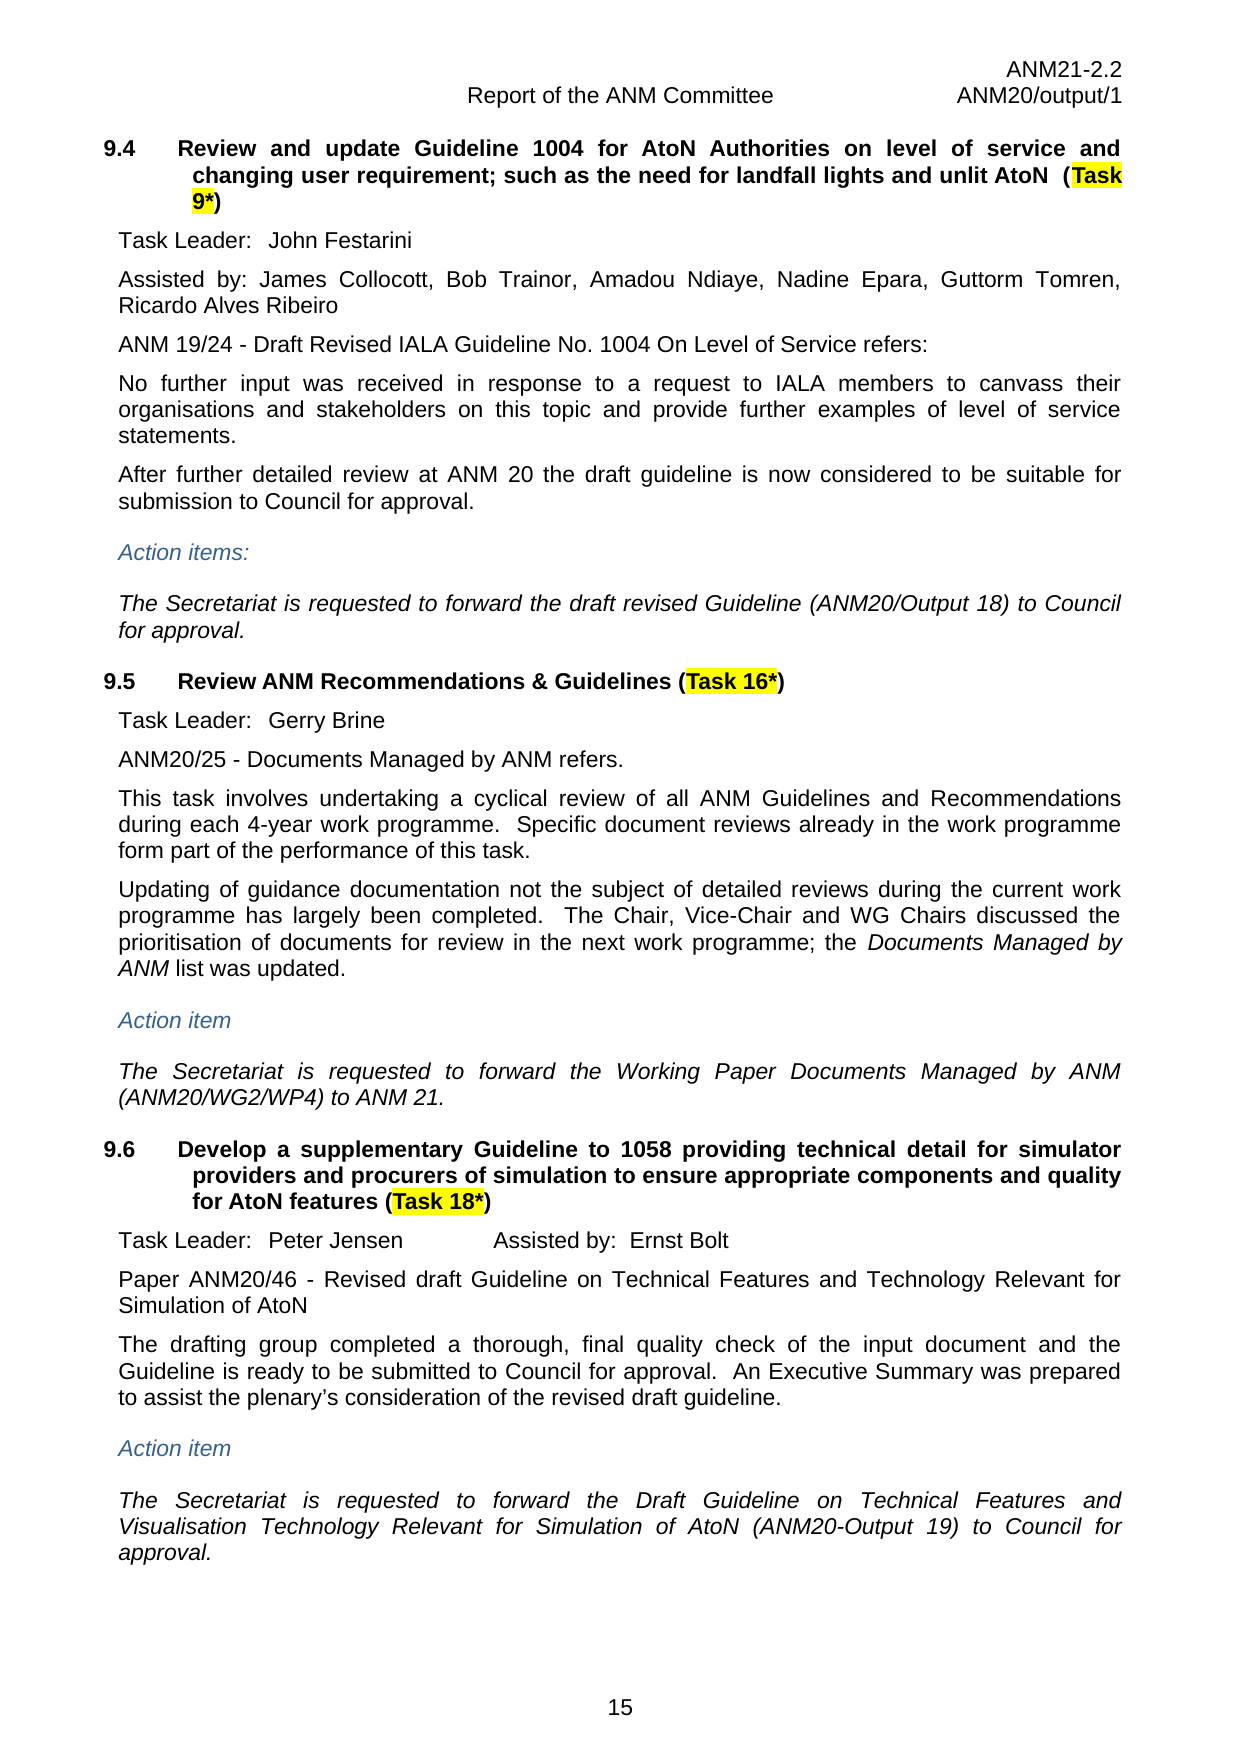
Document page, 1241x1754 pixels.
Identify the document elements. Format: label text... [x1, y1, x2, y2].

text Task Leader: Gerry Brine [118, 707, 1122, 733]
text The Secretariat is requested to forward the Working Paper Documents Managed by ANM (ANM20/WG2/WP4) to ANM 21. [118, 1058, 1122, 1111]
text Task Leader: Peter Jensen Assisted by: Ernst Bolt [118, 1227, 1122, 1253]
text No further input was received in response to a request to IALA members to canvass their organisations and stakeholders on this topic and provide further examples of level of service statements. [118, 370, 1122, 449]
text ANM 19/24 - Draft Revised IALA Guideline No. 1004 On Level of Service refers: [118, 331, 1122, 357]
text ANM20/25 - Documents Managed by ANM refers. [118, 746, 1122, 772]
text Updating of guidance documentation not the subject of detailed reviews during the current work programme has largely been completed. The Chair, Vice-Chair and WG Chairs discussed the prioritisation of documents for review in the next work programme; the Documents Managed by ANM list was updated. [118, 876, 1122, 982]
text The drafting group completed a thorough, final quality check of the input document and the Guideline is ready to be submitted to Council for approval. An Executive Summary was prepared to assist the plenary’s consideration of the revised draft guideline. [118, 1331, 1122, 1410]
subtitle Review and update Guideline 1004 for AtoN Authorities on level of service and changing user requirement; such as the need for landfall lights and unlit AtoN (Task 9*) [103, 135, 1122, 214]
text Task Leader: John Festarini [118, 227, 1122, 253]
text Action item [118, 1007, 1122, 1033]
text The Secretariat is requested to forward the Draft Guideline on Technical Features and Visualisation Technology Relevant for Simulation of AtoN (ANM20-Output 19) to Council for approval. [118, 1487, 1122, 1566]
subtitle Review ANM Recommendations & Guidelines (Task 16*) [777, 668, 1122, 694]
text Paper ANM20/46 - Revised draft Guideline on Technical Features and Technology Relevant for Simulation of AtoN [118, 1266, 1122, 1319]
subtitle Develop a supplementary Guideline to 1058 providing technical detail for simulator providers and procurers of simulation to ensure appropriate components and quality for AtoN features (Task 18*) [103, 1136, 1122, 1215]
text Assisted by: James Collocott, Bob Trainor, Amadou Ndiaye, Nadine Epara, Guttorm Tomren, Ricardo Alves Ribeiro [118, 266, 1122, 318]
text This task involves undertaking a cyclical review of all ANM Guidelines and Recommendations during each 4-year work programme. Specific document reviews already in the work programme form part of the performance of this task. [118, 784, 1122, 864]
text Action items: [118, 539, 1122, 565]
subtitle Review ANM Recommendations & Guidelines (Task 16*) [103, 668, 686, 694]
text After further detailed review at ANM 20 the draft guideline is now considered to be suitable for submission to Council for approval. [118, 461, 1122, 514]
text The Secretariat is requested to forward the draft revised Guideline (ANM20/Output 18) to Council for approval. [118, 590, 1122, 643]
text Action item [118, 1435, 1122, 1462]
